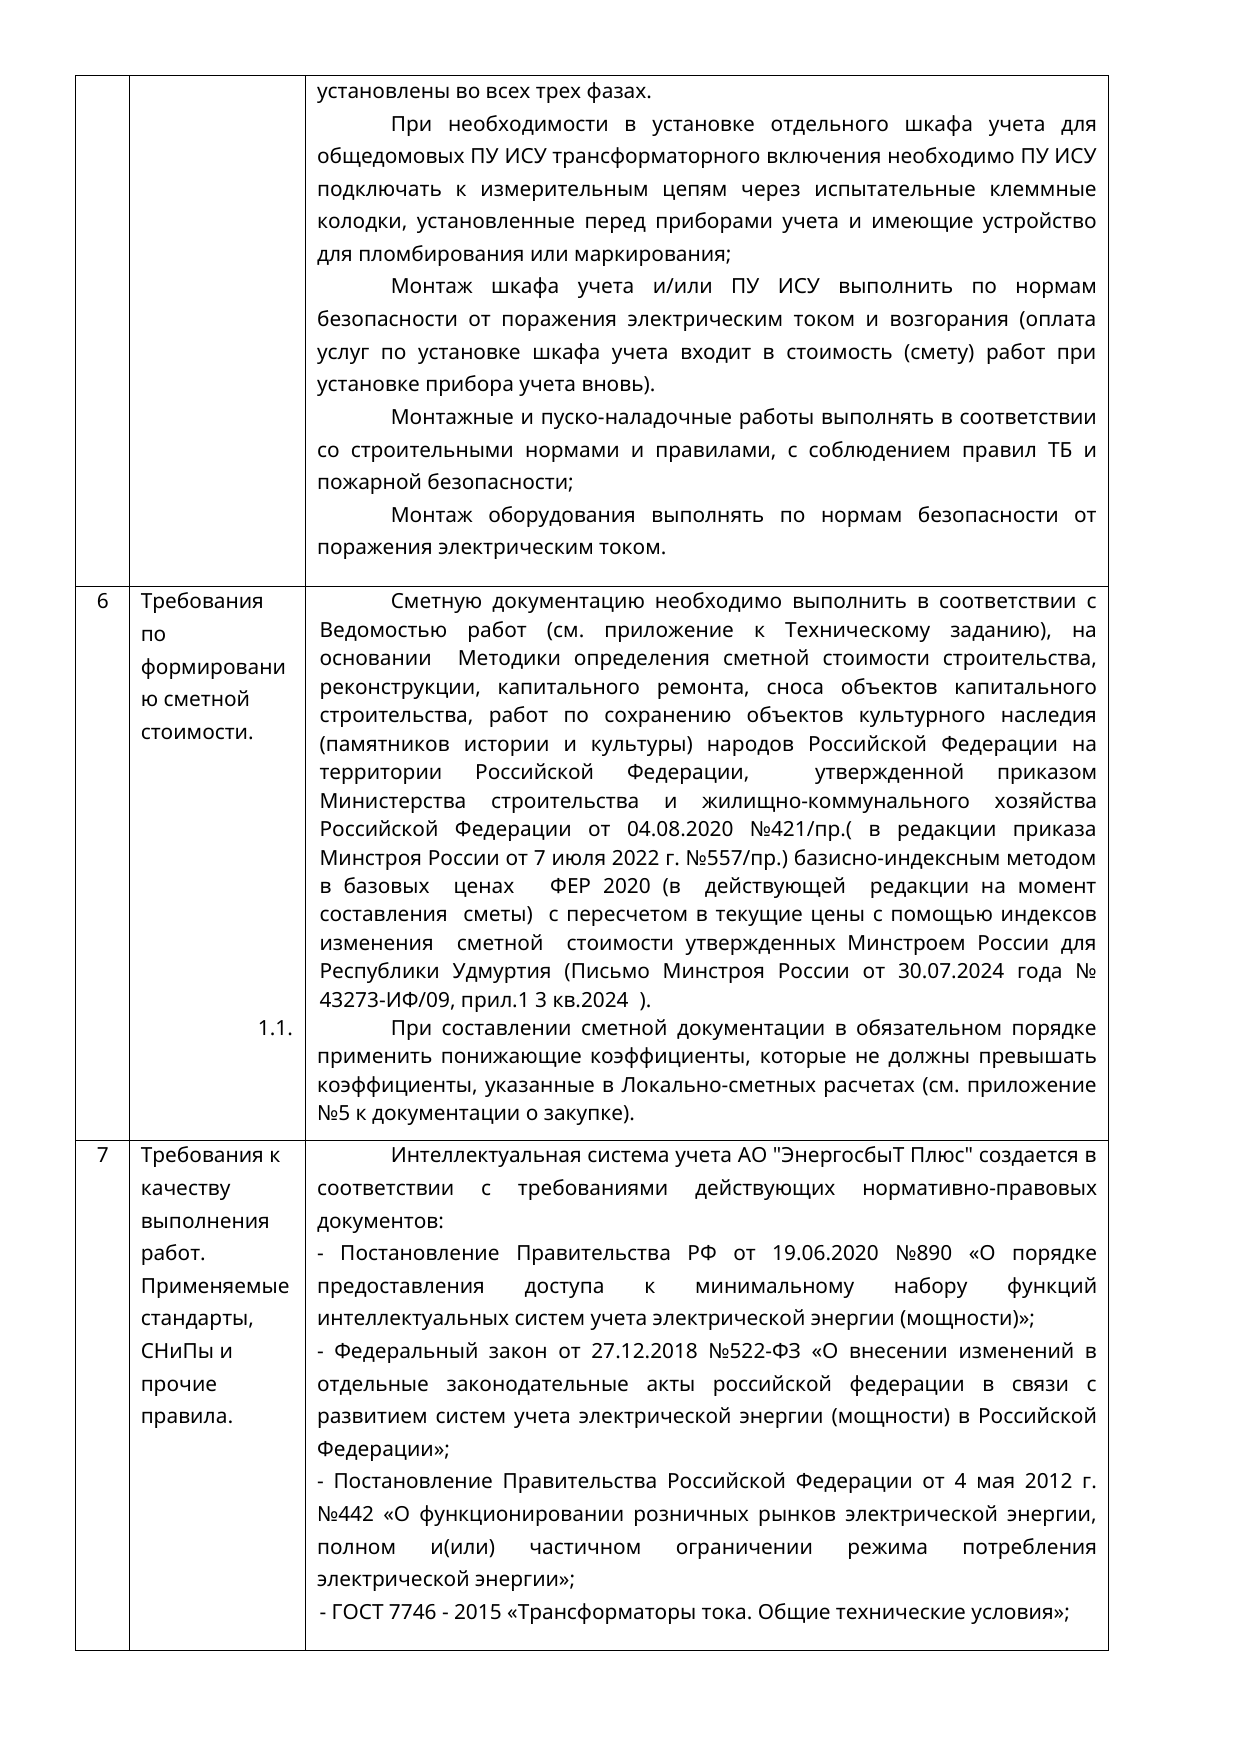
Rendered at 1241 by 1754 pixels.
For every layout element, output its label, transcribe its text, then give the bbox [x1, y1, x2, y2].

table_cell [306, 1141, 1108, 1650]
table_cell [306, 76, 1108, 586]
table_cell 7 [76, 1141, 129, 1650]
table_cell 6 [76, 587, 129, 1139]
table_cell Сметную документацию необходимо выполнить в соответствии с Ведомостью работ (см. приложение к Техническому заданию), на основании Методики определения сметной стоимости строительства, реконструкции, капитального ремонта, сноса объектов капитального строительства, работ по сохранению объектов культурного наследия (памятников истории и культуры) народов Российской Федерации на территории Российской Федерации, утвержденной приказом Министерства строительства и жилищно-коммунального хозяйства Российской Федерации от 04.08.2020 №421/пр.( в редакции приказа Минстроя России от 7 июля 2022 г. №557/пр.) базисно-индексным методом в базовых ценах ФЕР 2020 (в действующей редакции на момент составления сметы) с пересчетом в текущие цены с помощью индексов изменения сметной стоимости утвержденных Минстроем России для Республики Удмуртия (Письмо Минстроя России от 30.07.2024 года № 43273-ИФ/09, прил.1 3 кв.2024 ). При составлении сметной документации в обязательном порядке применить понижающие коэффициенты, которые не должны превышать коэффициенты, указанные в Локально-сметных расчетах (см. приложение №5 к документации о закупке). [306, 587, 1108, 1139]
table_cell Требования по формированию сметной стоимости. [130, 587, 305, 1139]
table_cell 5 [76, 76, 129, 586]
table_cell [130, 1141, 305, 1650]
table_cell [130, 76, 305, 586]
